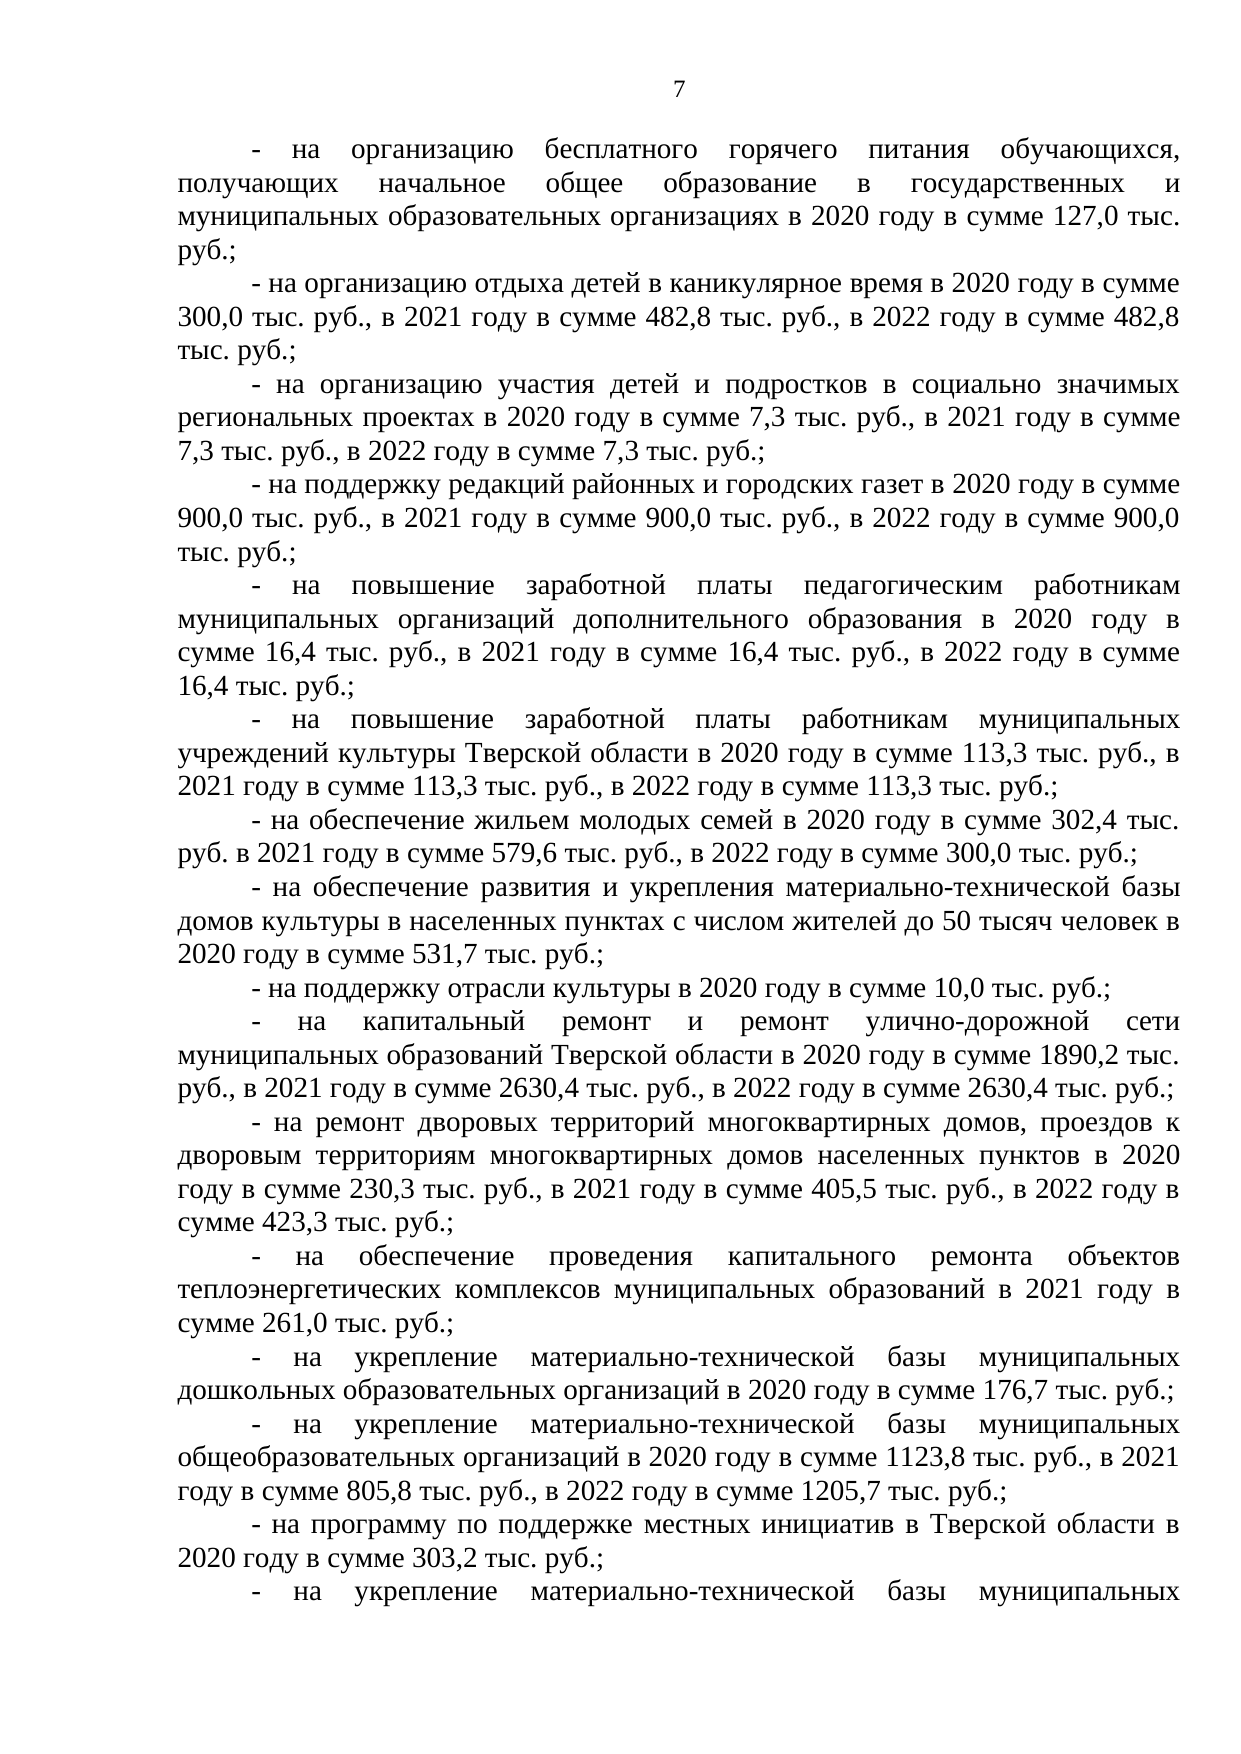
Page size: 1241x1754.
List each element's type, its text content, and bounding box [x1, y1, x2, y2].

text - на организацию отдыха детей в каникулярное время в 2020 году в сумме 300,0 тыс. руб., в 2021 году в сумме 482,8 тыс. руб., в 2022 году в сумме 482,8 тыс. руб.; [177, 265, 1181, 366]
text - на поддержку отрасли культуры в 2020 году в сумме 10,0 тыс. руб.; [177, 970, 1181, 1003]
text - на укрепление материально-технической базы муниципальных общеобразовательных организаций в 2020 году в сумме 1123,8 тыс. руб., в 2021 году в сумме 805,8 тыс. руб., в 2022 году в сумме 1205,7 тыс. руб.; [177, 1406, 1181, 1506]
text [177, 1573, 1181, 1607]
text - на программу по поддержке местных инициатив в Тверской области в 2020 году в сумме 303,2 тыс. руб.; [177, 1506, 1181, 1573]
text - на организацию бесплатного горячего питания обучающихся, получающих начальное общее образование в государственных и муниципальных образовательных организациях в 2020 году в сумме 127,0 тыс. руб.; [177, 131, 1181, 265]
text - на повышение заработной платы работникам муниципальных учреждений культуры Тверской области в 2020 году в сумме 113,3 тыс. руб., в 2021 году в сумме 113,3 тыс. руб., в 2022 году в сумме 113,3 тыс. руб.; [177, 701, 1181, 802]
text - на обеспечение жильем молодых семей в 2020 году в сумме 302,4 тыс. руб. в 2021 году в сумме 579,6 тыс. руб., в 2022 году в сумме 300,0 тыс. руб.; [177, 802, 1181, 869]
text - на обеспечение проведения капитального ремонта объектов теплоэнергетических комплексов муниципальных образований в 2021 году в сумме 261,0 тыс. руб.; [177, 1238, 1181, 1339]
text - на укрепление материально-технической базы муниципальных дошкольных образовательных организаций в 2020 году в сумме 176,7 тыс. руб.; [177, 1339, 1181, 1406]
text - на капитальный ремонт и ремонт улично-дорожной сети муниципальных образований Тверской области в 2020 году в сумме 1890,2 тыс. руб., в 2021 году в сумме 2630,4 тыс. руб., в 2022 году в сумме 2630,4 тыс. руб.; [177, 1003, 1181, 1104]
text - на обеспечение развития и укрепления материально-технической базы домов культуры в населенных пунктах с числом жителей до 50 тысяч человек в 2020 году в сумме 531,7 тыс. руб.; [177, 869, 1181, 970]
text - на поддержку редакций районных и городских газет в 2020 году в сумме 900,0 тыс. руб., в 2021 году в сумме 900,0 тыс. руб., в 2022 году в сумме 900,0 тыс. руб.; [177, 467, 1181, 567]
text - на повышение заработной платы педагогическим работникам муниципальных организаций дополнительного образования в 2020 году в сумме 16,4 тыс. руб., в 2021 году в сумме 16,4 тыс. руб., в 2022 году в сумме 16,4 тыс. руб.; [177, 567, 1181, 701]
text - на организацию участия детей и подростков в социально значимых региональных проектах в 2020 году в сумме 7,3 тыс. руб., в 2021 году в сумме 7,3 тыс. руб., в 2022 году в сумме 7,3 тыс. руб.; [177, 366, 1181, 467]
text - на ремонт дворовых территорий многоквартирных домов, проездов к дворовым территориям многоквартирных домов населенных пунктов в 2020 году в сумме 230,3 тыс. руб., в 2021 году в сумме 405,5 тыс. руб., в 2022 году в сумме 423,3 тыс. руб.; [177, 1104, 1181, 1238]
